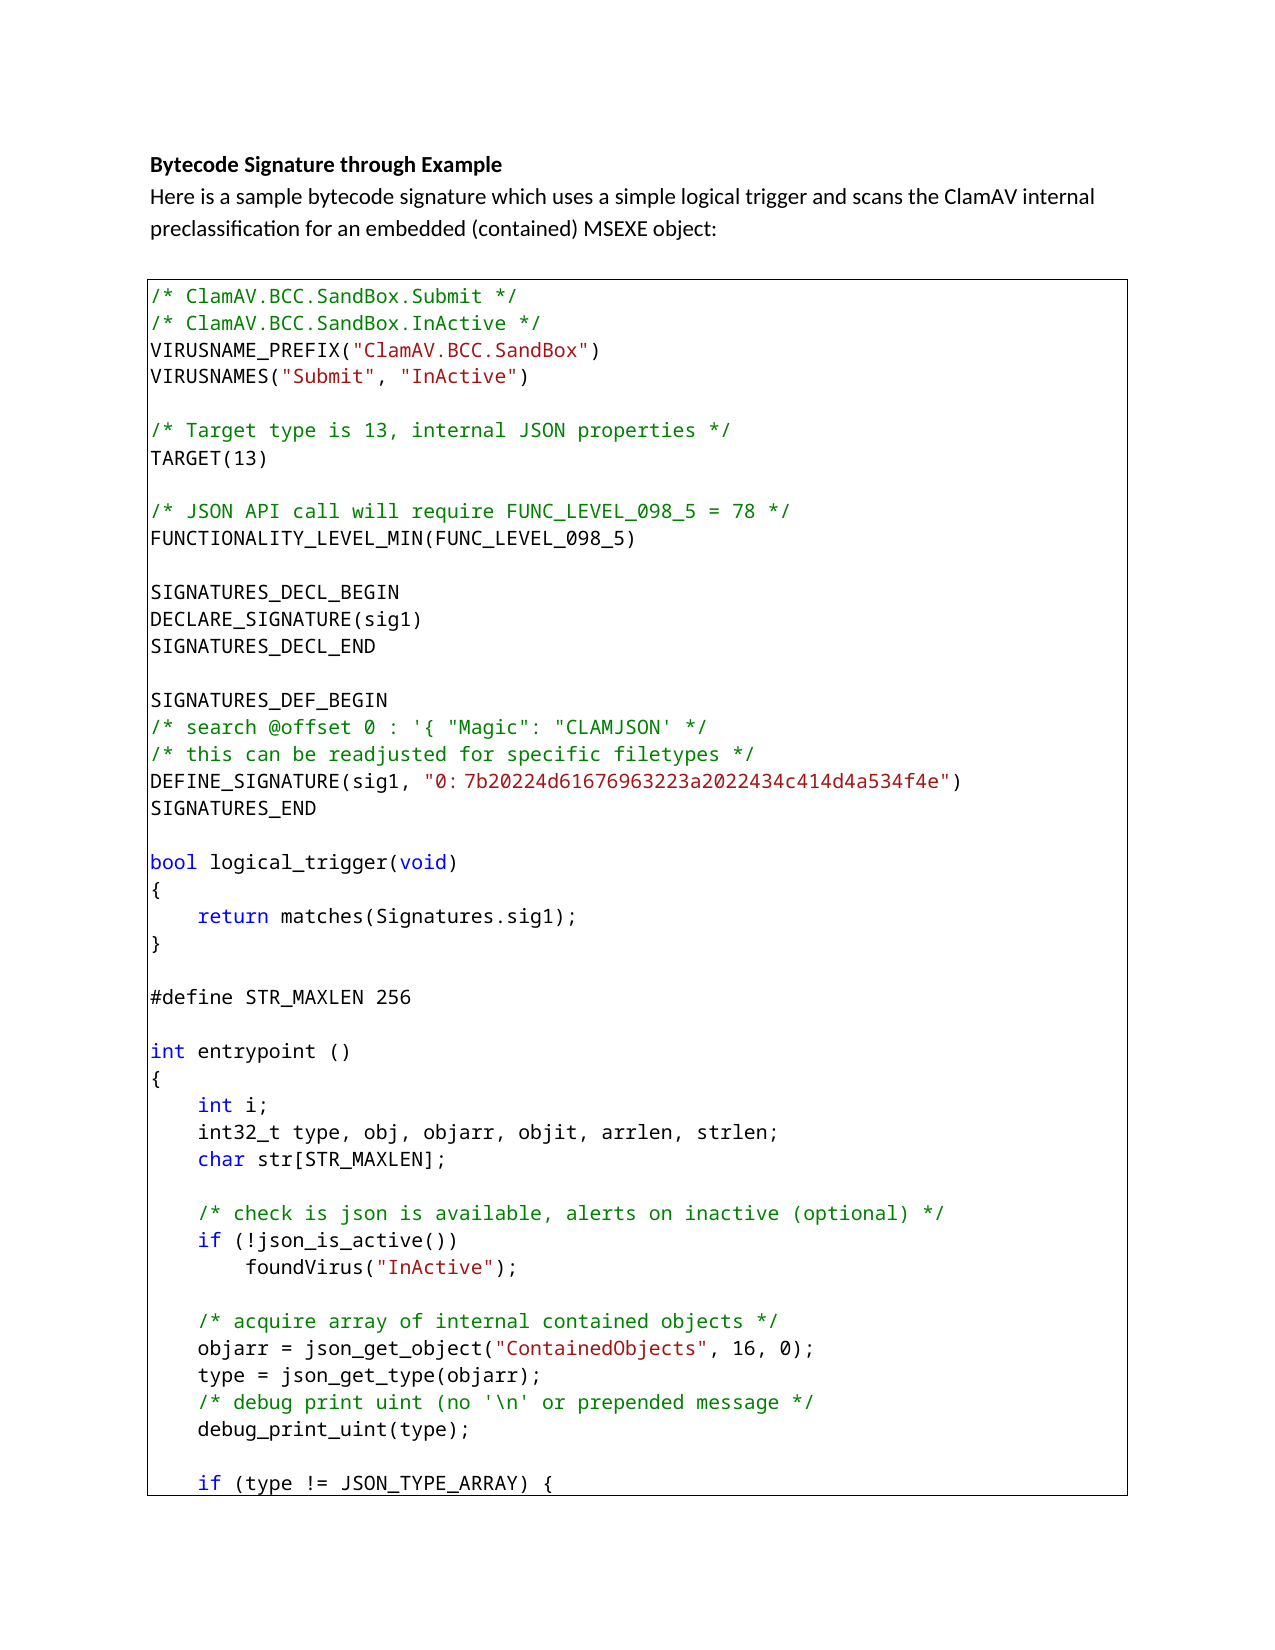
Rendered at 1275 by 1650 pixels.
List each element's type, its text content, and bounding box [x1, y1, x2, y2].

text TARGET(13) [150, 444, 1125, 471]
text int32_t type, obj, objarr, objit, arrlen, strlen; [150, 1118, 1125, 1145]
text VIRUSNAME_PREFIX("ClamAV.BCC.SandBox") [150, 336, 1125, 363]
text SIGNATURES_DECL_END [150, 633, 1125, 659]
text objarr = json_get_object("ContainedObjects", 16, 0); [150, 1334, 1125, 1361]
text DECLARE_SIGNATURE(sig1) [150, 606, 1125, 633]
text } [150, 929, 1125, 956]
text /* this can be readjusted for specific filetypes */ [150, 741, 1125, 767]
text SIGNATURES_DECL_BEGIN [150, 579, 1125, 606]
text /* ClamAV.BCC.SandBox.InActive */ [150, 309, 1125, 336]
text /* acquire array of internal contained objects */ [150, 1307, 1125, 1334]
text /* Target type is 13, internal JSON properties */ [150, 417, 1125, 444]
text SIGNATURES_END [150, 794, 1125, 821]
text { [150, 1064, 1125, 1091]
text SIGNATURES_DEF_BEGIN [150, 687, 1125, 713]
text /* JSON API call will require FUNC_LEVEL_098_5 = 78 */ [150, 498, 1125, 525]
text int entrypoint () [150, 1037, 1125, 1064]
text FUNCTIONALITY_LEVEL_MIN(FUNC_LEVEL_098_5) [150, 525, 1125, 552]
text debug_print_uint(type); [150, 1415, 1125, 1442]
text bool logical_trigger(void) [150, 848, 1125, 875]
text char str[STR_MAXLEN]; [150, 1145, 1125, 1172]
text DEFINE_SIGNATURE(sig1, "0: 7b20224d61676963223a2022434c414d4a534f4e") [150, 767, 1125, 794]
text VIRUSNAMES("Submit", "InActive") [150, 363, 1125, 390]
text int i; [150, 1091, 1125, 1118]
text Bytecode Signature through Example [150, 150, 1125, 178]
text { [150, 875, 1125, 902]
text Here is a sample bytecode signature which uses a simple logical trigger and scans the ClamAV internal preclassification for an embedded (contained) MSEXE object: [150, 182, 1125, 242]
text /* check is json is available, alerts on inactive (optional) */ [150, 1199, 1125, 1226]
text type = json_get_type(objarr); [150, 1361, 1125, 1388]
text #define STR_MAXLEN 256 [150, 983, 1125, 1010]
text /* ClamAV.BCC.SandBox.Submit */ [148, 280, 1127, 309]
text /* debug print uint (no '\n' or prepended message */ [150, 1388, 1125, 1415]
text if (type != JSON_TYPE_ARRAY) { [150, 1469, 1125, 1495]
text return matches(Signatures.sig1); [150, 902, 1125, 929]
text if (!json_is_active()) [150, 1226, 1125, 1253]
text foundVirus("InActive"); [150, 1253, 1125, 1280]
text /* search @offset 0 : '{ "Magic": "CLAMJSON' */ [150, 713, 1125, 741]
